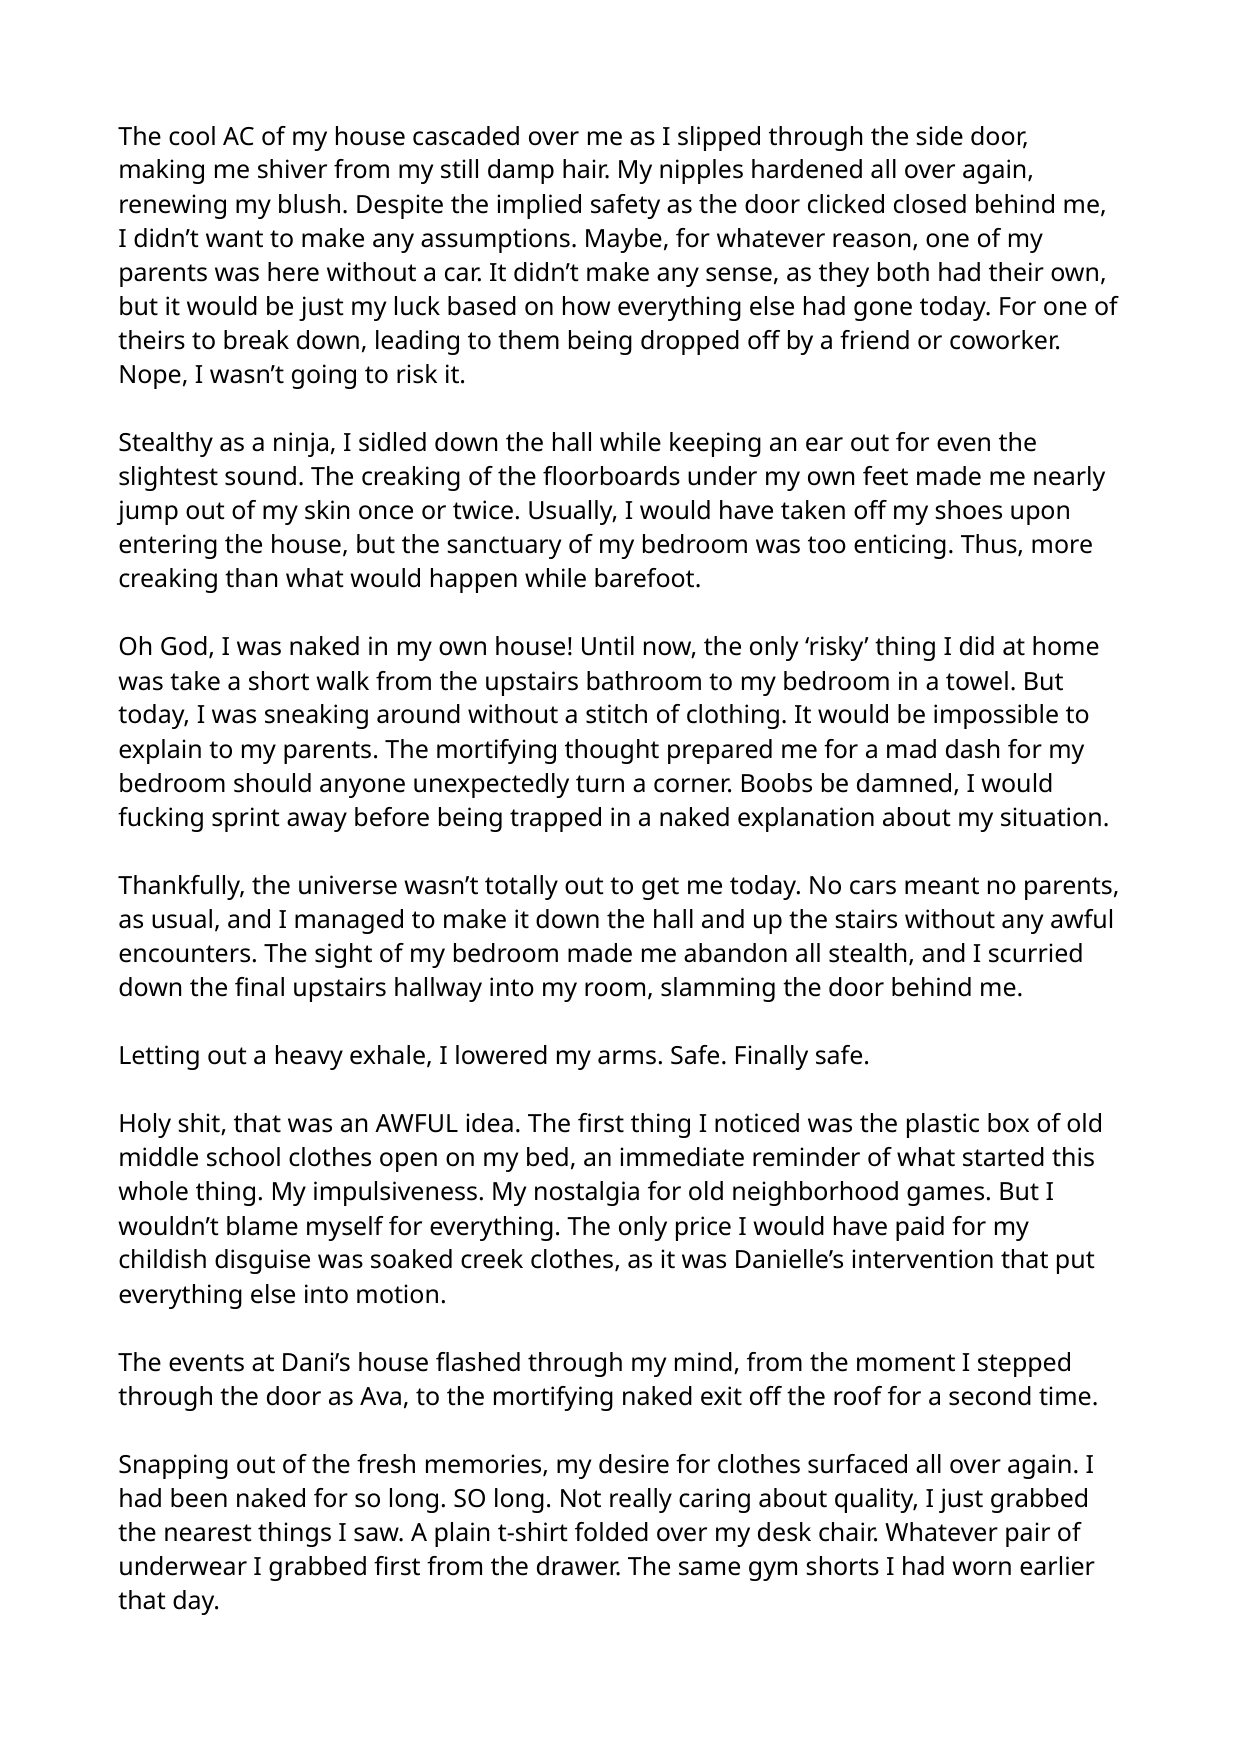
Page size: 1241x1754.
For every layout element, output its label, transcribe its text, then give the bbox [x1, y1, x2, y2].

text The events at Dani’s house flashed through my mind, from the moment I stepped through the door as Ava, to the mortifying naked exit off the roof for a second time. [118, 1344, 1122, 1412]
text Letting out a heavy exhale, I lowered my arms. Safe. Finally safe. [118, 1038, 1122, 1072]
text Oh God, I was naked in my own house! Until now, the only ‘risky’ thing I did at home was take a short walk from the upstairs bathroom to my bedroom in a towel. But today, I was sneaking around without a stitch of clothing. It would be impossible to explain to my parents. The mortifying thought prepared me for a mad dash for my bedroom should anyone unexpectedly turn a corner. Boobs be damned, I would fucking sprint away before being trapped in a naked explanation about my situation. [118, 629, 1122, 833]
text Thankfully, the universe wasn’t totally out to get me today. No cars meant no parents, as usual, and I managed to make it down the hall and up the stairs without any awful encounters. The sight of my bedroom made me abandon all stealth, and I scurried down the final upstairs hallway into my room, slamming the door behind me. [118, 867, 1122, 1004]
text Snapping out of the fresh memories, my desire for clothes surfaced all over again. I had been naked for so long. SO long. Not really caring about quality, I just grabbed the nearest things I saw. A plain t-shirt folded over my desk chair. Whatever pair of underwear I grabbed first from the drawer. The same gym shorts I had worn earlier that day. [118, 1447, 1122, 1617]
text The cool AC of my house cascaded over me as I slipped through the side door, making me shiver from my still damp hair. My nipples hardened all over again, renewing my blush. Despite the implied safety as the door clicked closed behind me, I didn’t want to make any assumptions. Maybe, for whatever reason, one of my parents was here without a car. It didn’t make any sense, as they both had their own, but it would be just my luck based on how everything else had gone today. For one of theirs to break down, leading to them being dropped off by a friend or coworker. Nope, I wasn’t going to risk it. [118, 118, 1122, 391]
text Stealthy as a ninja, I sidled down the hall while keeping an ear out for even the slightest sound. The creaking of the floorboards under my own feet made me nearly jump out of my skin once or twice. Usually, I would have taken off my shoes upon entering the house, but the sanctuary of my bedroom was too enticing. Thus, more creaking than what would happen while barefoot. [118, 425, 1122, 595]
text Holy shit, that was an AWFUL idea. The first thing I noticed was the plastic box of old middle school clothes open on my bed, an immediate reminder of what started this whole thing. My impulsiveness. My nostalgia for old neighborhood games. But I wouldn’t blame myself for everything. The only price I would have paid for my childish disguise was soaked creek clothes, as it was Danielle’s intervention that put everything else into motion. [118, 1106, 1122, 1310]
